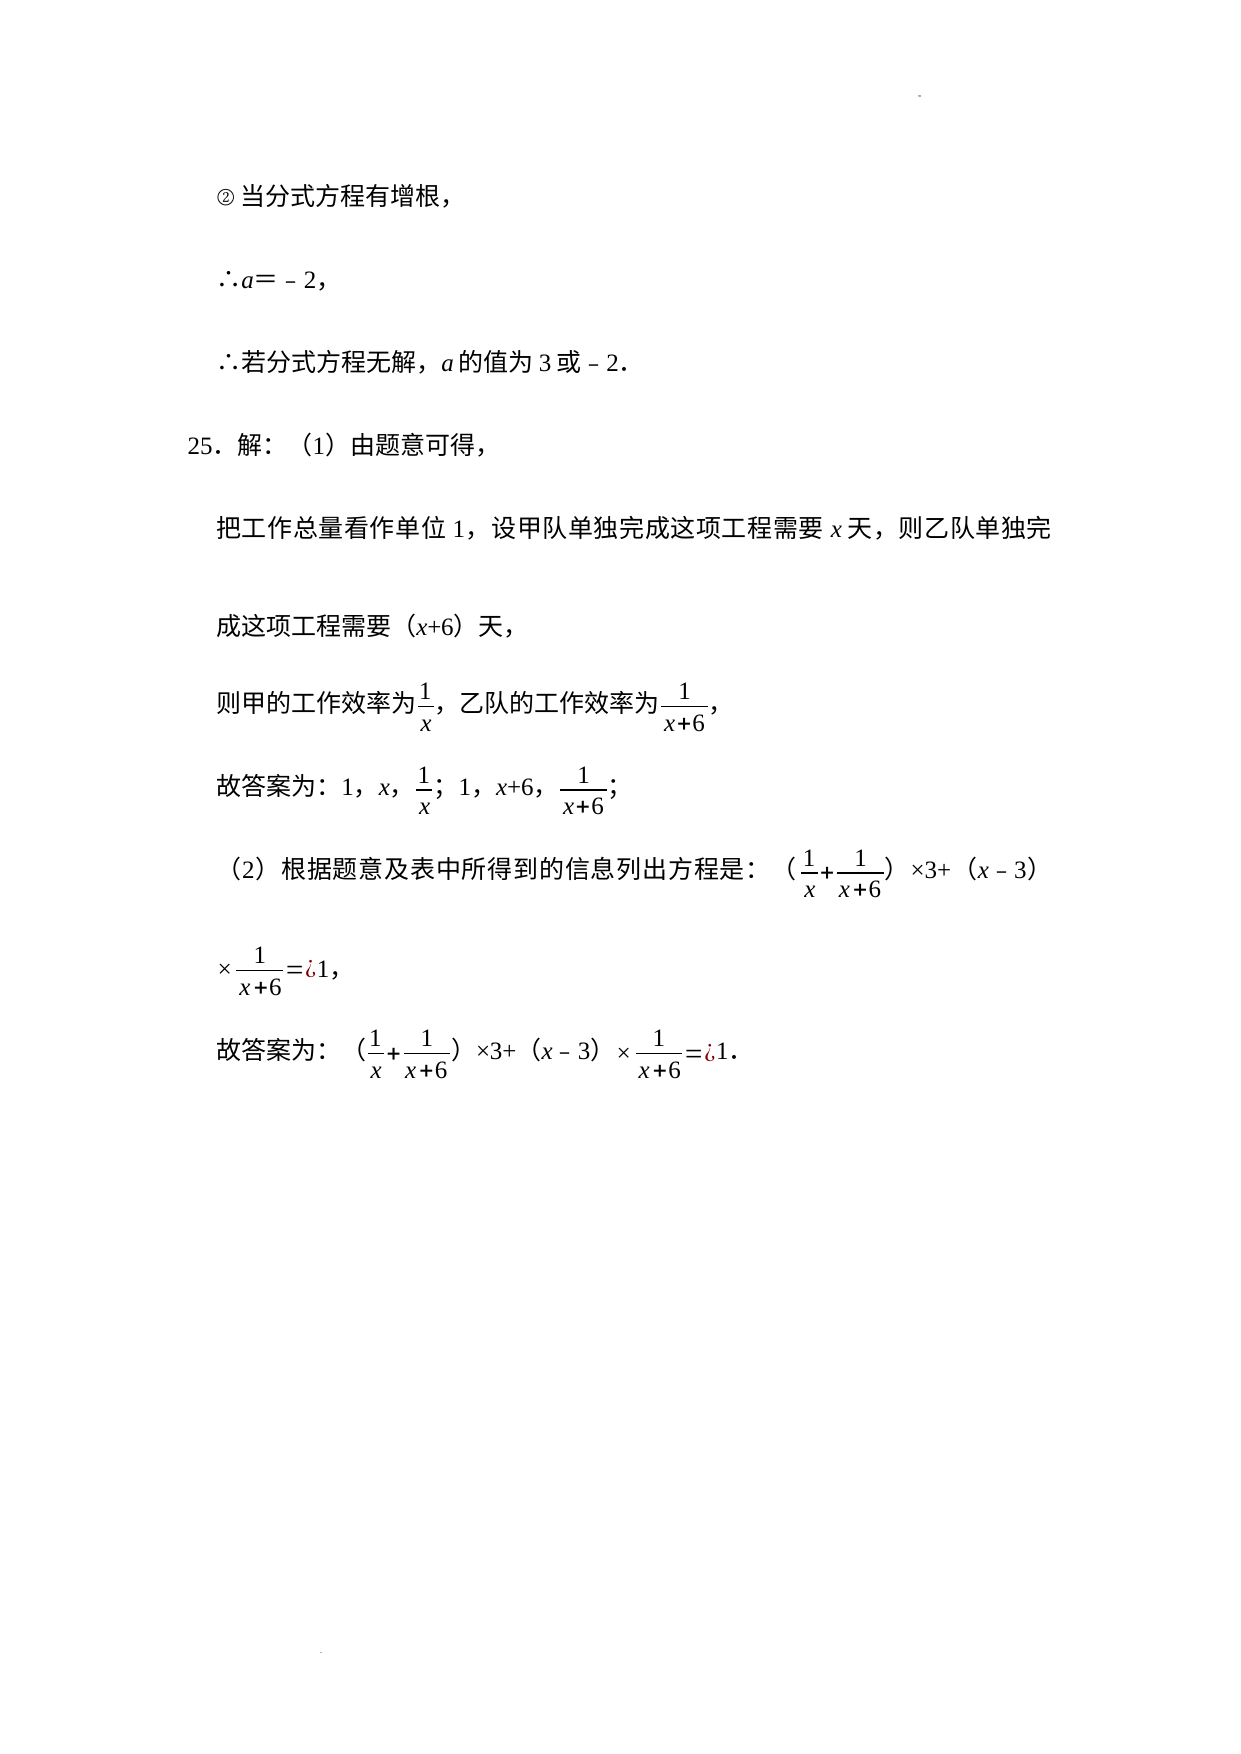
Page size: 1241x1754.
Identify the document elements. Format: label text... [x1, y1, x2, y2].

text 则甲的工作效率为，乙队的工作效率为， [216, 675, 1053, 740]
text ∴若分式方程无解，a的值为3或﹣2． [216, 328, 1053, 393]
text 25．解：（1）由题意可得， [187, 411, 1053, 476]
text 把工作总量看作单位1，设甲队单独完成这项工程需要x天，则乙队单独完成这项工程需要（x+6）天， [216, 494, 1053, 657]
text （2）根据题意及表中所得到的信息列出方程是：（）×3+（x﹣3）1， [216, 841, 1053, 1004]
text 故答案为：（）×3+（x﹣3）1． [216, 1022, 1053, 1087]
text 故答案为：1，x，；1，x+6，； [216, 758, 1053, 823]
text ∴a＝﹣2， [216, 245, 1053, 310]
text ②当分式方程有增根， [216, 162, 1053, 227]
